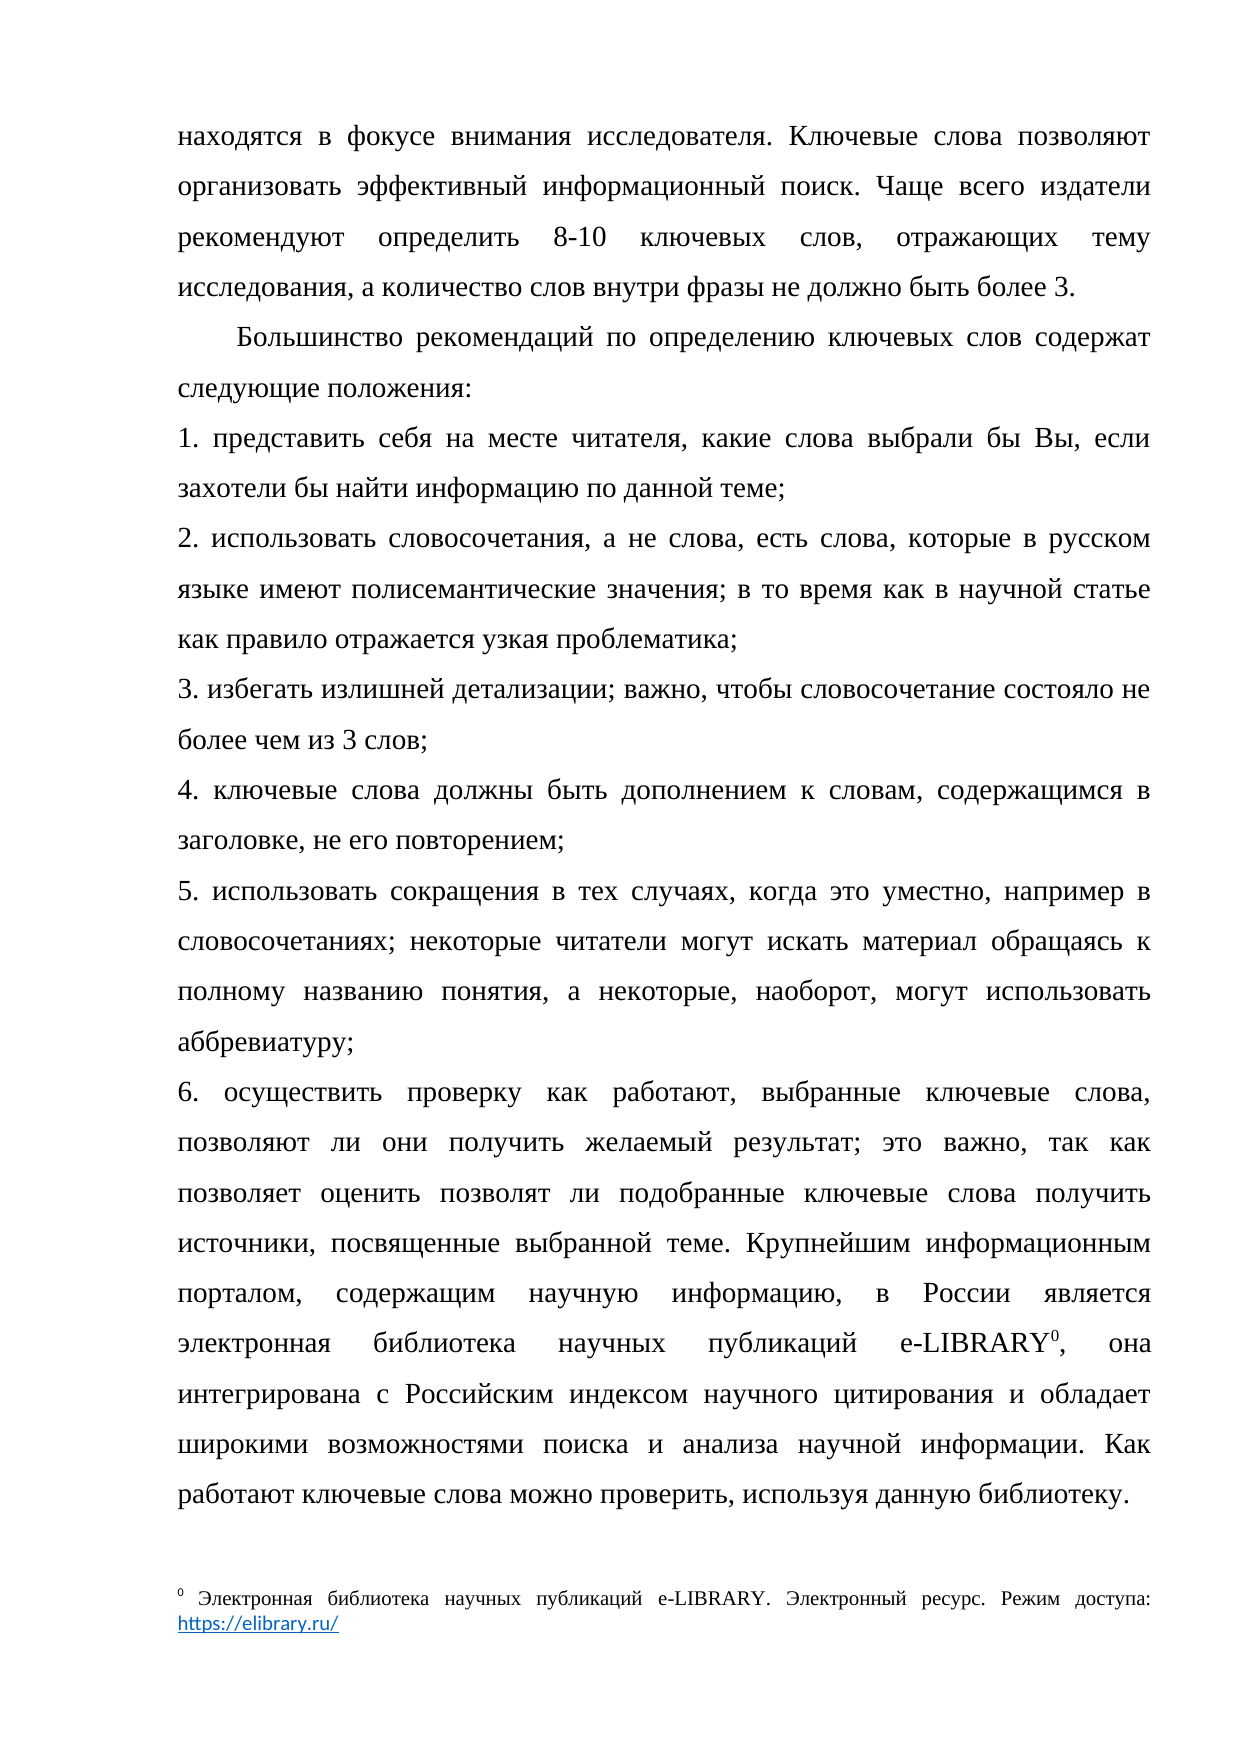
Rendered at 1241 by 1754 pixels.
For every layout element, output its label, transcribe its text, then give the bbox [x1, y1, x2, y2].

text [177, 118, 1152, 303]
text 2. использовать словосочетания, а не слова, есть слова, которые в русском языке имеют полисемантические значения; в то время как в научной статье как правило отражается узкая проблематика; [177, 521, 1152, 655]
text 6. осуществить проверку как работают, выбранные ключевые слова, позволяют ли они получить желаемый результат; это важно, так как позволяет оценить позволят ли подобранные ключевые слова получить источники, посвященные выбранной теме. Крупнейшим информационным порталом, содержащим научную информацию, в России является электронная библиотека научных публикаций e-LIBRARY, она интегрирована с Российским индексом научного цитирования и обладает широкими возможностями поиска и анализа научной информации. Как работают ключевые слова можно проверить, используя данную библиотеку. [177, 1074, 1152, 1510]
text 5. использовать сокращения в тех случаях, когда это уместно, например в словосочетаниях; некоторые читатели могут искать материал обращаясь к полному названию понятия, а некоторые, наоборот, могут использовать аббревиатуру; [177, 873, 1152, 1057]
text Большинство рекомендаций по определению ключевых слов содержат следующие положения: [177, 319, 1152, 403]
text 4. ключевые слова должны быть дополнением к словам, содержащимся в заголовке, не его повторением; [177, 772, 1152, 856]
text 3. избегать излишней детализации; важно, чтобы словосочетание состояло не более чем из 3 слов; [177, 672, 1152, 755]
text 1. представить себя на месте читателя, какие слова выбрали бы Вы, если захотели бы найти информацию по данной теме; [177, 420, 1152, 504]
